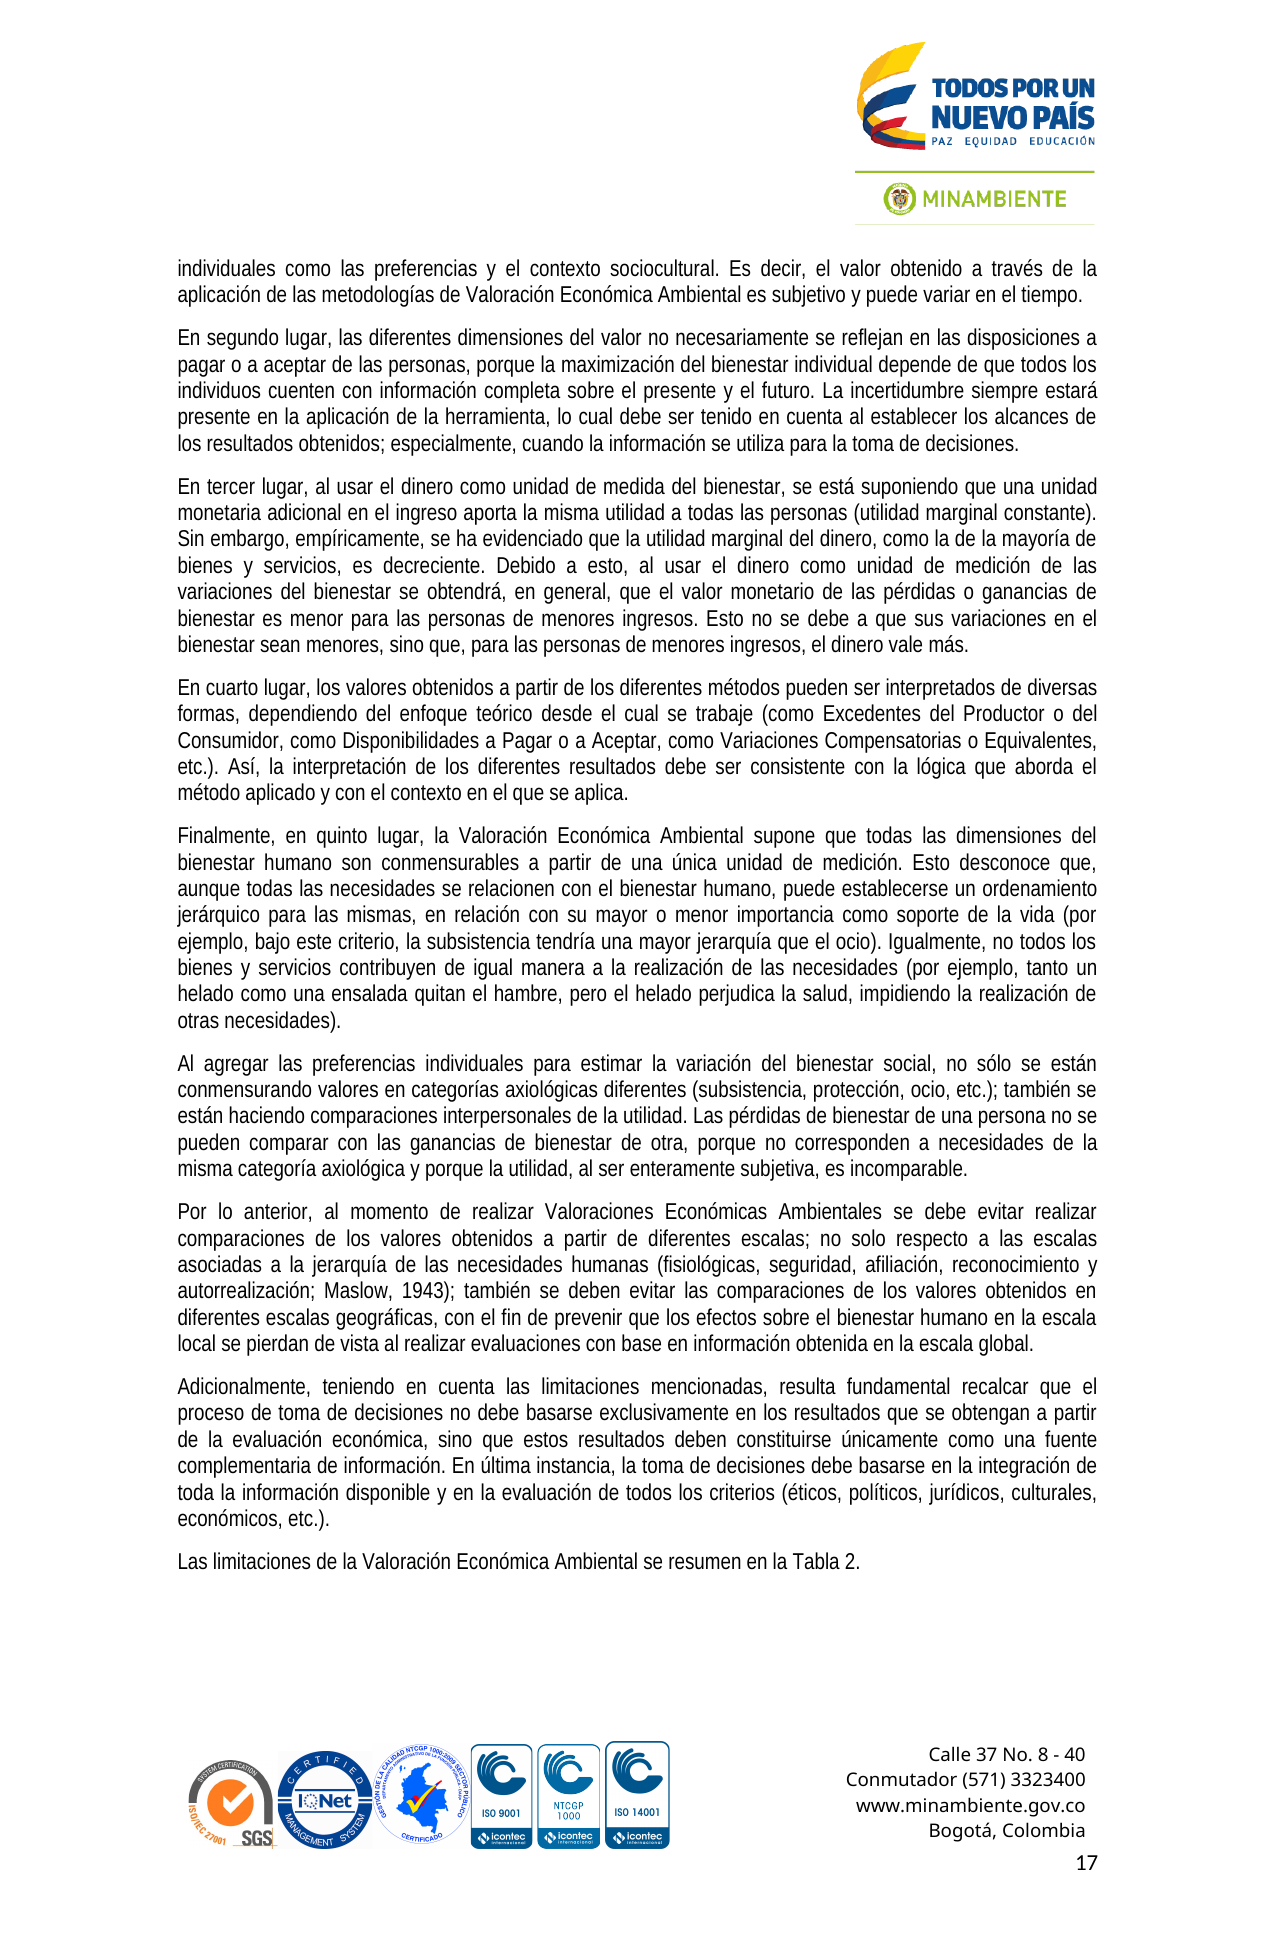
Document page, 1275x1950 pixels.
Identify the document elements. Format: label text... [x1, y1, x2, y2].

picture [854, 42, 1095, 225]
text Finalmente, en quinto lugar, la Valoración Económica Ambiental supone que todas las dimensiones del bienestar humano son conmensurables a partir de una única unidad de medición. Esto desconoce que, aunque todas las necesidades se relacionen con el bienestar humano, puede establecerse un ordenamiento jerárquico para las mismas, en relación con su mayor o menor importancia como soporte de la vida (por ejemplo, bajo este criterio, la subsistencia tendría una mayor jerarquía que el ocio). Igualmente, no todos los bienes y servicios contribuyen de igual manera a la realización de las necesidades (por ejemplo, tanto un helado como una ensalada quitan el hambre, pero el helado perjudica la salud, impidiendo la realización de otras necesidades). [177, 822, 1098, 1033]
picture [188, 1743, 533, 1849]
picture [537, 1744, 600, 1849]
text Adicionalmente, teniendo en cuenta las limitaciones mencionadas, resulta fundamental recalcar que el proceso de toma de decisiones no debe basarse exclusivamente en los resultados que se obtengan a partir de la evaluación económica, sino que estos resultados deben constituirse únicamente como una fuente complementaria de información. En última instancia, la toma de decisiones debe basarse en la integración de toda la información disponible y en la evaluación de todos los criterios (éticos, políticos, jurídicos, culturales, económicos, etc.). [177, 1373, 1098, 1531]
picture [605, 1741, 670, 1849]
text En cuarto lugar, los valores obtenidos a partir de los diferentes métodos pueden ser interpretados de diversas formas, dependiendo del enfoque teórico desde el cual se trabaje (como Excedentes del Productor o del Consumidor, como Disponibilidades a Pagar o a Aceptar, como Variaciones Compensatorias o Equivalentes, etc.). Así, la interpretación de los diferentes resultados debe ser consistente con la lógica que aborda el método aplicado y con el contexto en el que se aplica. [177, 674, 1098, 806]
text En tercer lugar, al usar el dinero como unidad de medida del bienestar, se está suponiendo que una unidad monetaria adicional en el ingreso aporta la misma utilidad a todas las personas (utilidad marginal constante). Sin embargo, empíricamente, se ha evidenciado que la utilidad marginal del dinero, como la de la mayoría de bienes y servicios, es decreciente. Debido a esto, al usar el dinero como unidad de medición de las variaciones del bienestar se obtendrá, en general, que el valor monetario de las pérdidas o ganancias de bienestar es menor para las personas de menores ingresos. Esto no se debe a que sus variaciones en el bienestar sean menores, sino que, para las personas de menores ingresos, el dinero vale más. [177, 473, 1098, 657]
text Al agregar las preferencias individuales para estimar la variación del bienestar social, no sólo se están conmensurando valores en categorías axiológicas diferentes (subsistencia, protección, ocio, etc.); también se están haciendo comparaciones interpersonales de la utilidad. Las pérdidas de bienestar de una persona no se pueden comparar con las ganancias de bienestar de otra, porque no corresponden a necesidades de la misma categoría axiológica y porque la utilidad, al ser enteramente subjetiva, es incomparable. [177, 1050, 1098, 1182]
text En segundo lugar, las diferentes dimensiones del valor no necesariamente se reflejan en las disposiciones a pagar o a aceptar de las personas, porque la maximización del bienestar individual depende de que todos los individuos cuenten con información completa sobre el presente y el futuro. La incertidumbre siempre estará presente en la aplicación de la herramienta, lo cual debe ser tenido en cuenta al establecer los alcances de los resultados obtenidos; especialmente, cuando la información se utiliza para la toma de decisiones. [177, 324, 1098, 456]
text Por lo anterior, al momento de realizar Valoraciones Económicas Ambientales se debe evitar realizar comparaciones de los valores obtenidos a partir de diferentes escalas; no solo respecto a las escalas asociadas a la jerarquía de las necesidades humanas (fisiológicas, seguridad, afiliación, reconocimiento y autorrealización; Maslow, 1943); también se deben evitar las comparaciones de los valores obtenidos en diferentes escalas geográficas, con el fin de prevenir que los efectos sobre el bienestar humano en la escala local se pierdan de vista al realizar evaluaciones con base en información obtenida en la escala global. [177, 1198, 1098, 1356]
text Las limitaciones de la Valoración Económica Ambiental se resumen en la Tabla 2. [177, 1548, 1098, 1574]
